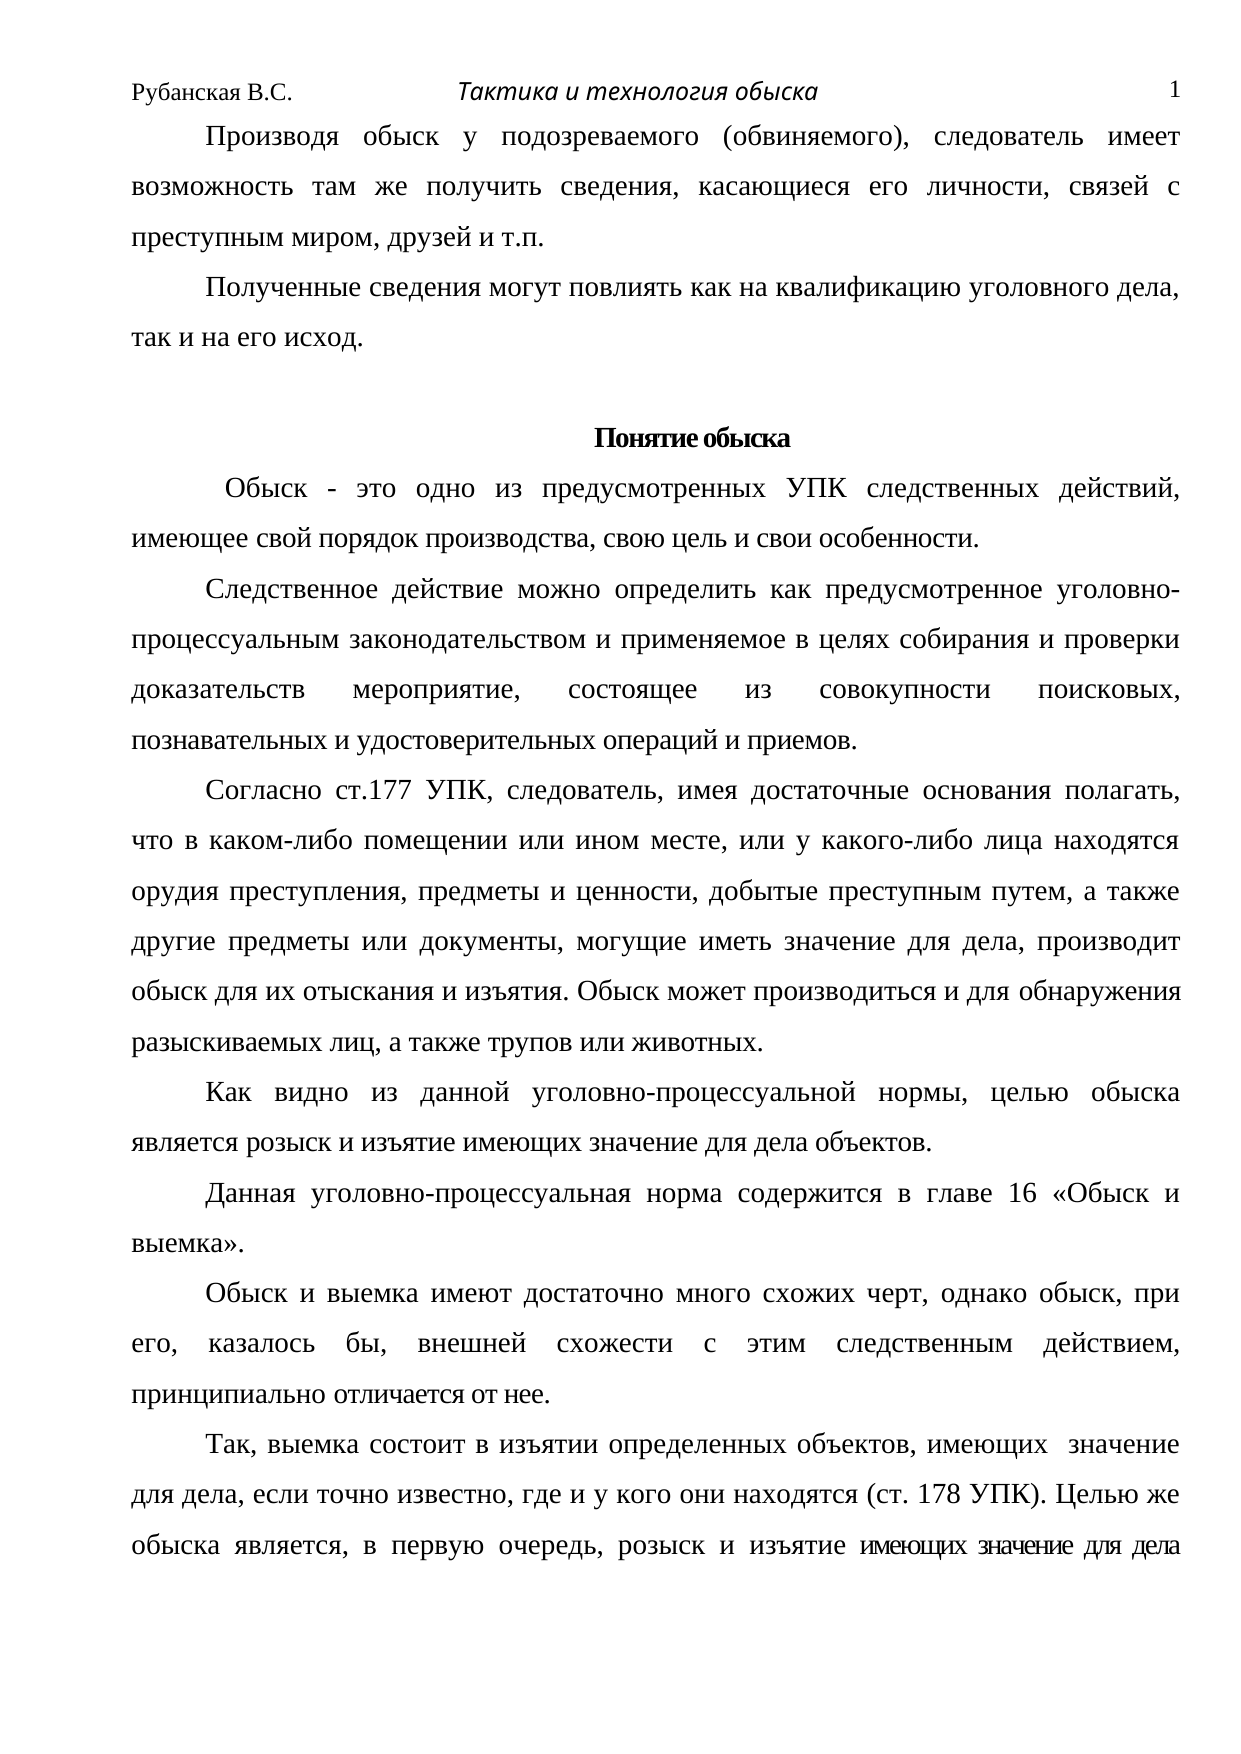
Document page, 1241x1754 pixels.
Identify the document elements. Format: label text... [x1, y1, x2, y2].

text Полученные сведения могут повлиять как на квалификацию уголовного дела, так и на его исход. [131, 269, 1181, 353]
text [131, 1426, 1181, 1560]
text Обыск и выемка имеют достаточно много схожих черт, однако обыск, при его, казалось бы, внешней схожести с этим следственным действием, принципиально отличается от нее. [131, 1275, 1181, 1409]
text Согласно ст.177 УПК, следователь, имея достаточные основания полагать, что в каком-либо помещении или ином месте, или у какого-либо лица находятся орудия преступления, предметы и ценности, добытые преступным путем, а также другие предметы или документы, могущие иметь значение для дела, производит обыск для их отыскания и изъятия. Обыск может производиться и для обнаружения разыскиваемых лиц, а также трупов или животных. [131, 772, 1181, 1057]
text Производя обыск у подозреваемого (обвиняемого), следователь имеет возможность там же получить сведения, касающиеся его личности, связей с преступным миром, друзей и т.п. [131, 118, 1181, 252]
text Данная уголовно-процессуальная норма содержится в главе 16 «Обыск и выемка». [131, 1175, 1181, 1258]
text Понятие обыска [131, 420, 1181, 453]
text Обыск - это одно из предусмотренных УПК следственных действий, имеющее свой порядок производства, свою цель и свои особенности. [131, 470, 1181, 554]
text Следственное действие можно определить как предусмотренное уголовно-процессуальным законодательством и применяемое в целях собирания и проверки доказательств мероприятие, состоящее из совокупности поисковых, познавательных и удостоверительных операций и приемов. [131, 571, 1181, 755]
text Как видно из данной уголовно-процессуальной нормы, целью обыска является розыск и изъятие имеющих значение для дела объектов. [131, 1074, 1181, 1158]
